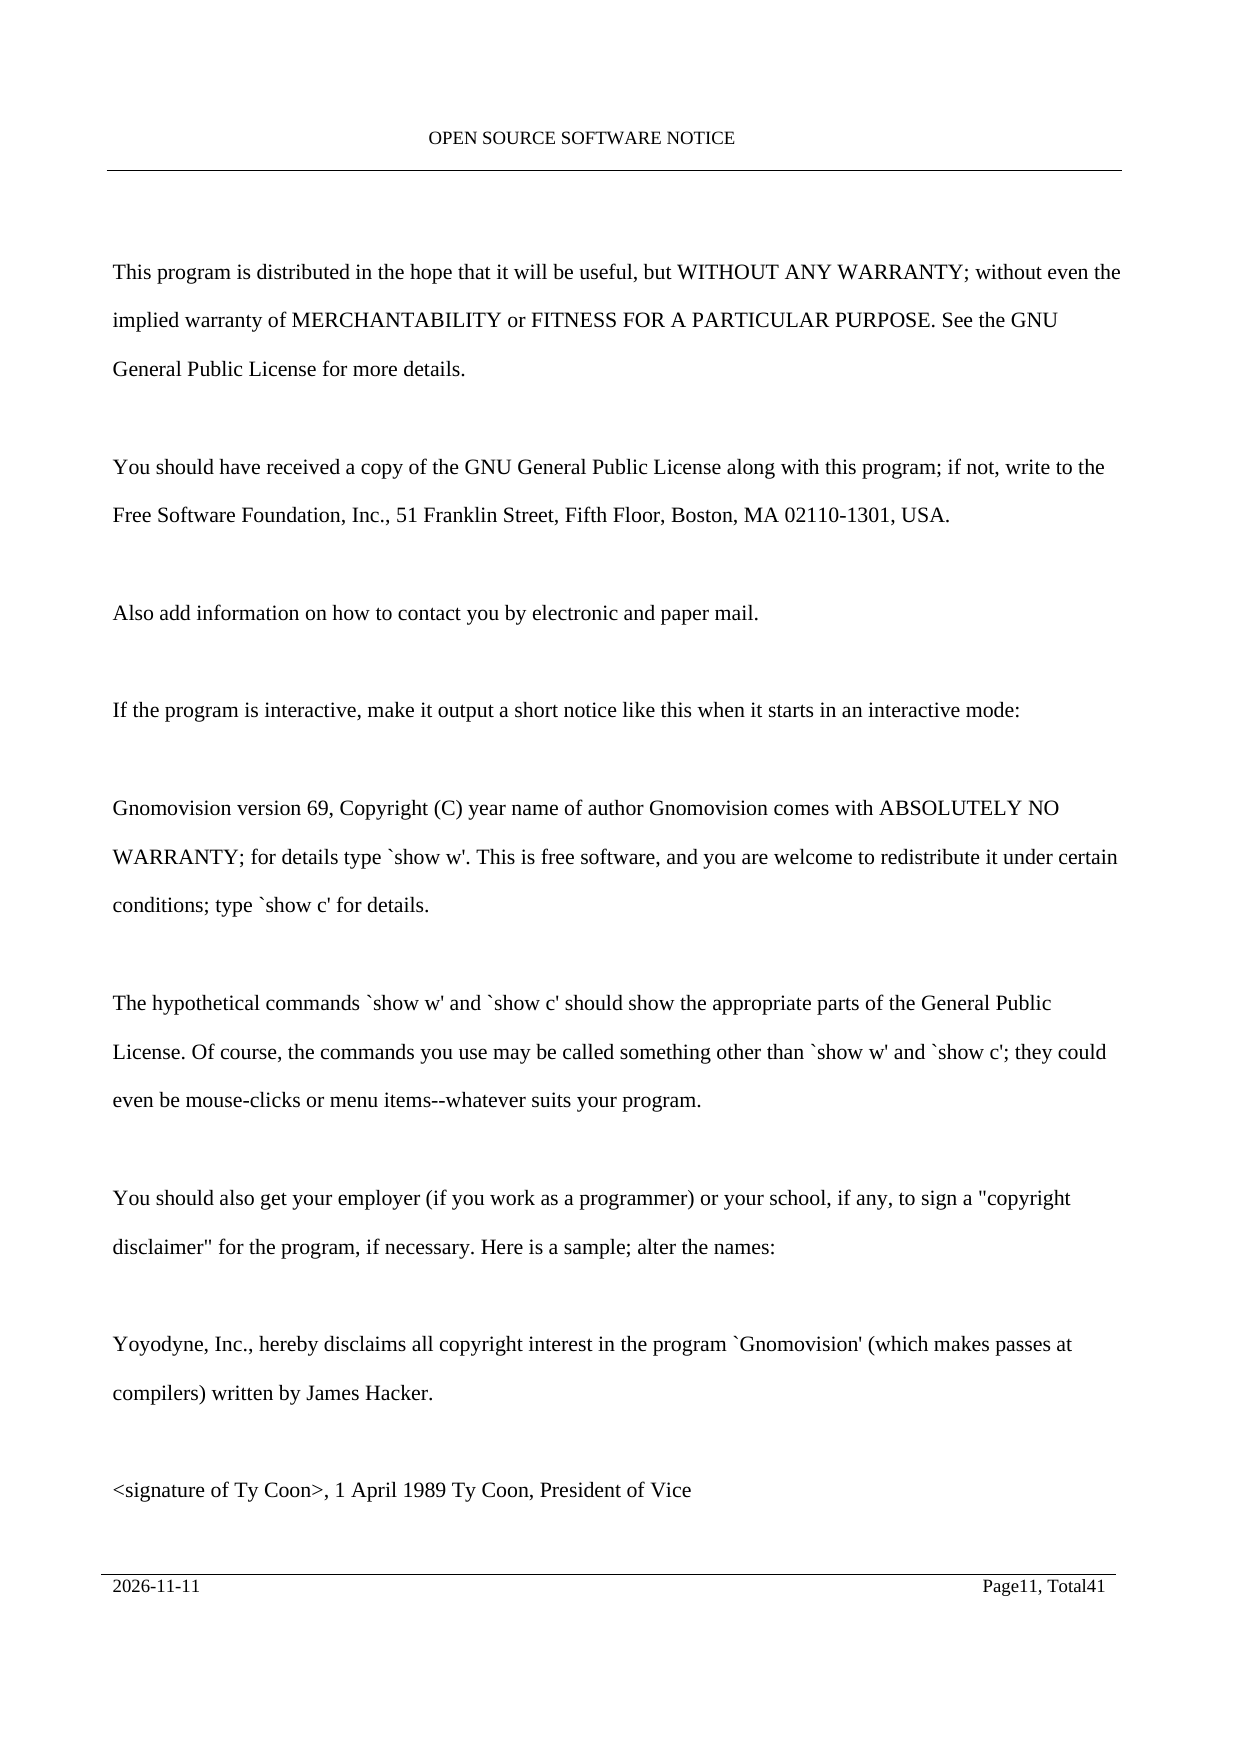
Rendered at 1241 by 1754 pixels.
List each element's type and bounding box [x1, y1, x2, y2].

text [112, 206, 1128, 1506]
